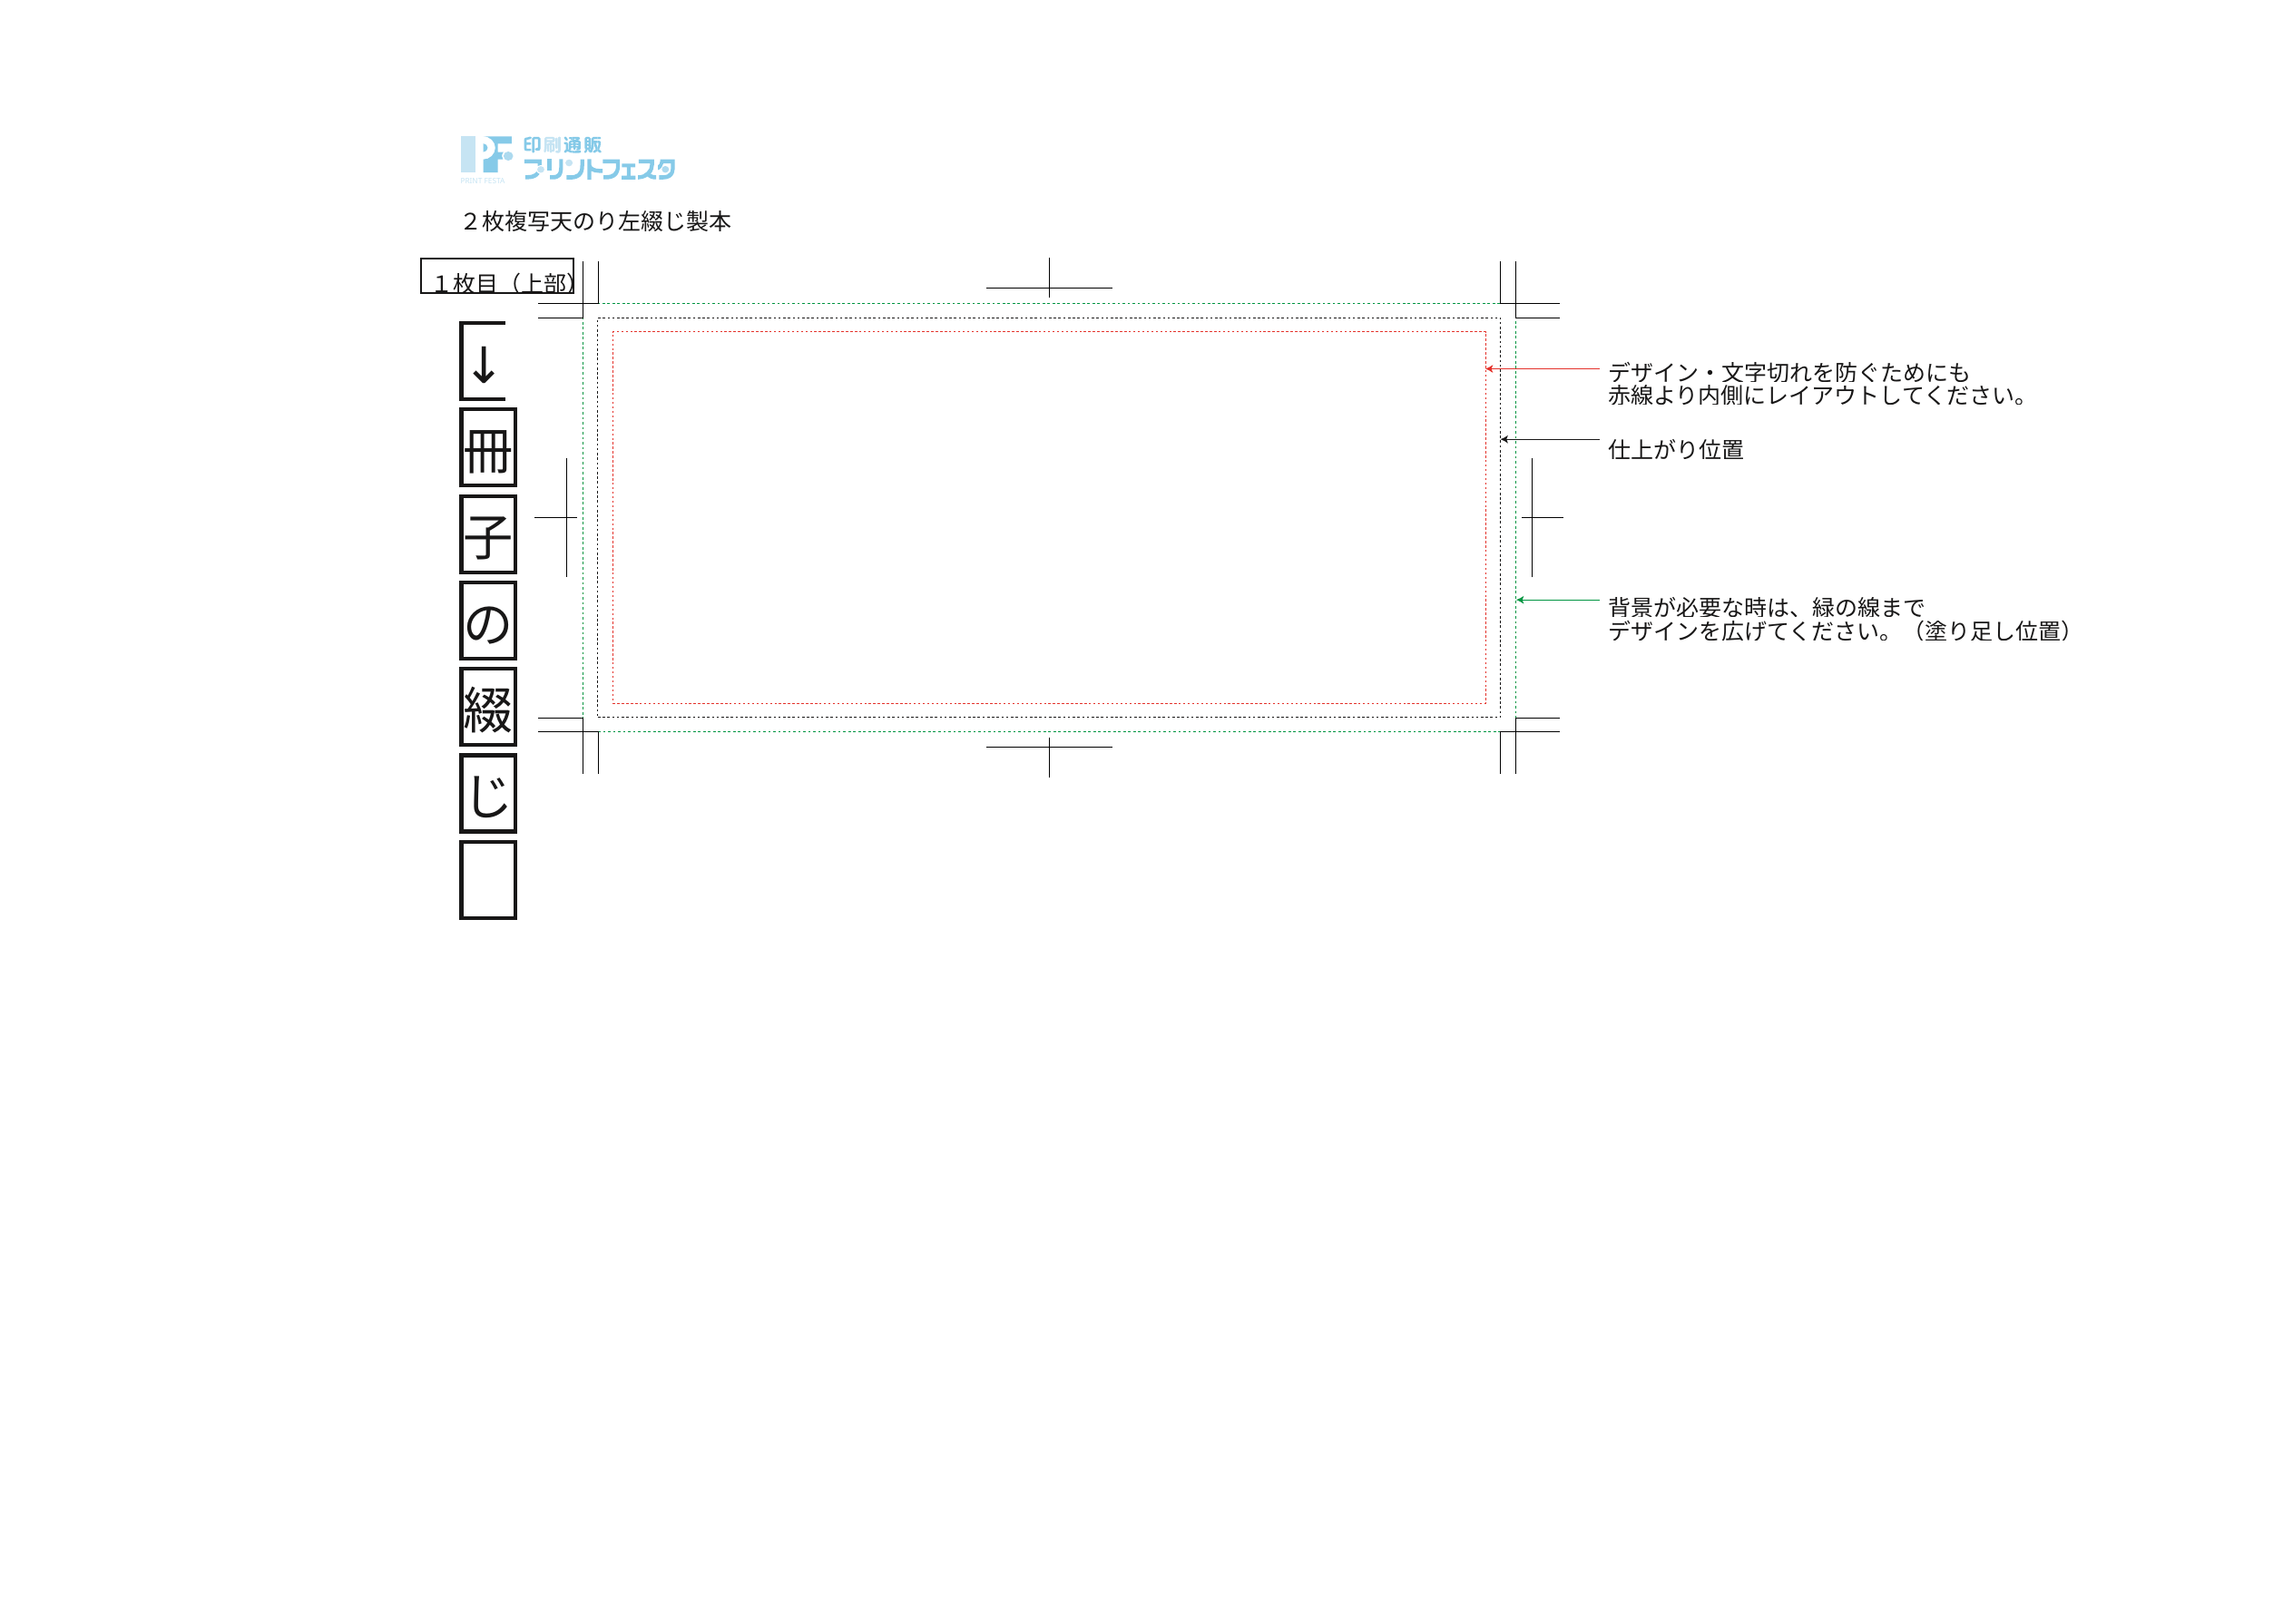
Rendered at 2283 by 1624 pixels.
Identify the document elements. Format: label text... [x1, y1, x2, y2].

text ２枚複写天のり左綴じ製本 [460, 204, 2147, 237]
